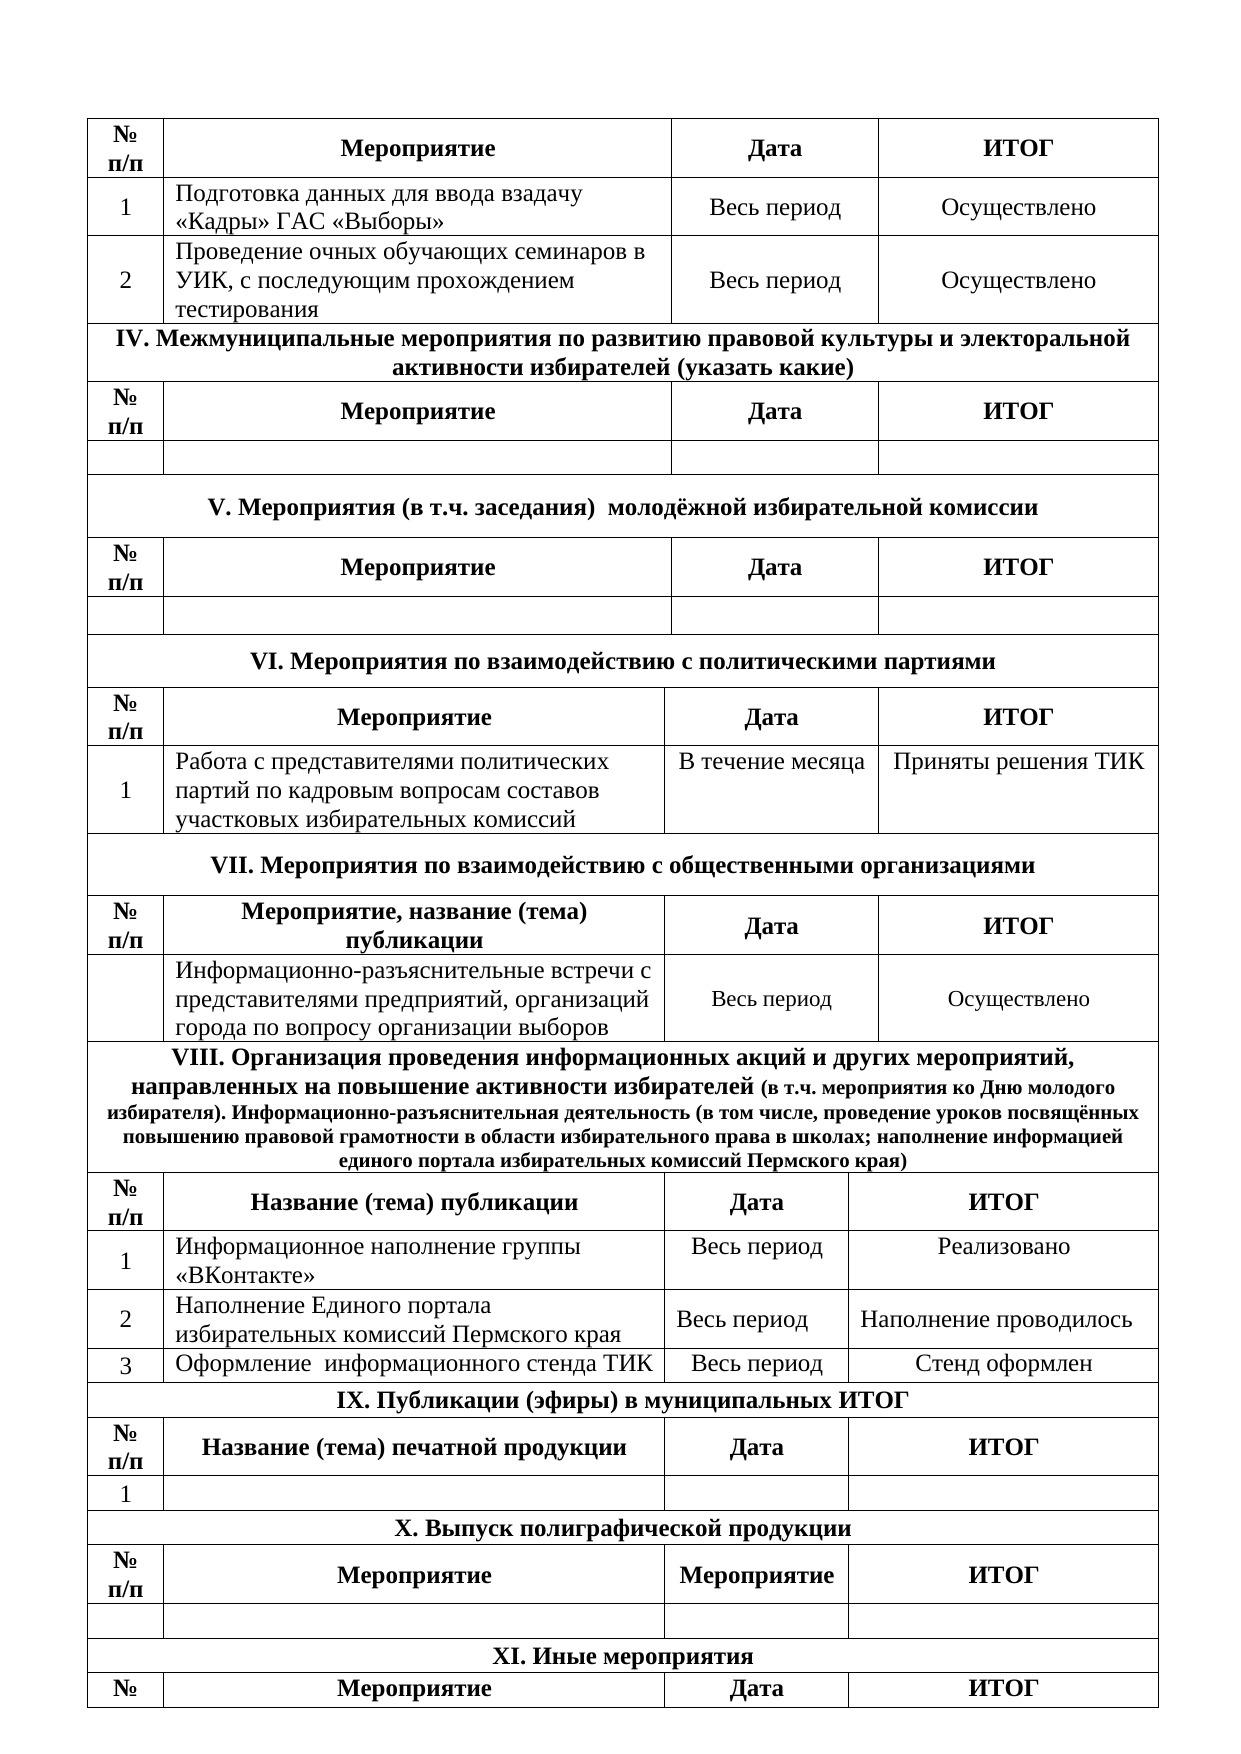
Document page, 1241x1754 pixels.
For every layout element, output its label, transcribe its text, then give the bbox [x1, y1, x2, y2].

table_cell 1 [88, 1231, 163, 1289]
table_cell Наполнение Единого портала избирательных комиссий Пермского края [164, 1290, 664, 1347]
table_cell Дата [672, 382, 878, 439]
table_cell Оформление информационного стенда ТИК [164, 1349, 664, 1382]
table_cell Осуществлено [879, 178, 1158, 235]
table_cell [164, 1476, 664, 1510]
table_cell ИТОГ [879, 538, 1158, 596]
table_cell Приняты решения ТИК [879, 746, 1158, 832]
table_cell № п/п [88, 1418, 163, 1475]
table_cell Мероприятие [164, 688, 664, 745]
table_cell Наполнение проводилось [849, 1290, 1158, 1347]
table_cell Весь период [665, 1349, 848, 1382]
table_cell 3 [88, 1349, 163, 1382]
table_cell № п/п [88, 688, 163, 745]
table_cell [164, 597, 671, 633]
table_cell Мероприятие [665, 1545, 848, 1603]
table_cell V. Мероприятия (в т.ч. заседания) молодёжной избирательной комиссии [88, 475, 1158, 537]
table_cell Дата [672, 538, 878, 596]
table_cell IV. Межмуниципальные мероприятия по развитию правовой культуры и электоральной активности избирателей (указать какие) [88, 324, 1158, 381]
table_cell Дата [665, 1173, 848, 1230]
table_cell Дата [665, 1673, 848, 1707]
table_cell № п/п [88, 896, 163, 954]
table_cell Мероприятие [164, 382, 671, 439]
table_cell № п/п [88, 538, 163, 596]
table_cell ИТОГ [879, 896, 1158, 954]
table_cell ИТОГ [879, 688, 1158, 745]
table_cell Дата [665, 896, 878, 954]
table_cell [88, 955, 163, 1041]
table_cell [88, 441, 163, 474]
table_cell № п/п [88, 1673, 163, 1707]
table_cell [672, 597, 878, 633]
table_cell Х. Выпуск полиграфической продукции [88, 1511, 1158, 1544]
table_cell ИТОГ [879, 119, 1158, 177]
table_cell ИТОГ [879, 382, 1158, 439]
table_cell ИТОГ [849, 1418, 1158, 1475]
table_cell [164, 441, 671, 474]
table_cell Информационно-разъяснительные встречи с представителями предприятий, организаций города по вопросу организации выборов [164, 955, 664, 1041]
table_cell Название (тема) печатной продукции [164, 1418, 664, 1475]
table_cell [849, 1604, 1158, 1637]
table_cell [665, 1476, 848, 1510]
table_cell № п/п [88, 119, 163, 177]
table_cell Мероприятие, название (тема) публикации [164, 896, 664, 954]
table_cell Весь период [665, 1231, 848, 1289]
table_cell Название (тема) публикации [164, 1173, 664, 1230]
table_cell Осуществлено [879, 236, 1158, 322]
table_cell Проведение очных обучающих семинаров в УИК, с последующим прохождением тестирования [319, 236, 671, 322]
table_cell VIII. Организация проведения информационных акций и других мероприятий, направленных на повышение активности избирателей (в т.ч. мероприятия ко Дню молодого избирателя). Информационно-разъяснительная деятельность (в том числе, проведение уроков посвящённых повышению правовой грамотности в области избирательного права в школах; наполнение информацией единого портала избирательных комиссий Пермского края) [88, 1042, 1158, 1172]
table_cell VI. Мероприятия по взаимодействию с политическими партиями [88, 635, 1158, 687]
table_cell Весь период [665, 955, 878, 1041]
table_cell Весь период [672, 178, 878, 235]
table_cell Стенд оформлен [849, 1349, 1158, 1382]
table_cell № п/п [88, 1545, 163, 1603]
table_cell [88, 597, 163, 633]
table_cell Дата [665, 1418, 848, 1475]
table_cell 1 [88, 746, 163, 832]
table_cell Весь период [665, 1290, 848, 1347]
table_cell 2 [88, 1290, 163, 1347]
table_cell Дата [665, 688, 878, 745]
table_cell Осуществлено [879, 955, 1158, 1041]
table_cell Подготовка данных для ввода взадачу «Кадры» ГАС «Выборы» [445, 178, 671, 235]
table_cell В течение месяца [665, 746, 878, 832]
table_cell ИТОГ [849, 1673, 1158, 1707]
table_cell [672, 441, 878, 474]
table_cell [879, 441, 1158, 474]
table_cell [879, 597, 1158, 633]
table_cell Реализовано [849, 1231, 1158, 1289]
table_cell IX. Публикации (эфиры) в муниципальных ИТОГ [88, 1383, 1158, 1417]
table_cell VII. Мероприятия по взаимодействию с общественными организациями [88, 834, 1158, 895]
table_cell ХI. Иные мероприятия [88, 1639, 1158, 1672]
table_cell Информационное наполнение группы «ВКонтакте» [164, 1231, 664, 1289]
table_cell Работа с представителями политических партий по кадровым вопросам составов участковых избирательных комиссий [164, 746, 664, 832]
table_cell 2 [88, 236, 163, 322]
table_cell № п/п [88, 382, 163, 439]
table_cell Мероприятие [164, 1673, 664, 1707]
table_cell [164, 1604, 664, 1637]
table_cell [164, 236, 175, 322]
table_cell 1 [88, 1476, 163, 1510]
table_cell [665, 1604, 848, 1637]
table_cell ИТОГ [849, 1545, 1158, 1603]
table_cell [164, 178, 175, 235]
table_cell [88, 1604, 163, 1637]
table_cell Дата [672, 119, 878, 177]
table_cell Весь период [672, 236, 878, 322]
table_cell Мероприятие [164, 1545, 664, 1603]
table_cell ИТОГ [849, 1173, 1158, 1230]
table_cell Мероприятие [164, 119, 671, 177]
table_cell № п/п [88, 1173, 163, 1230]
table_cell 1 [88, 178, 163, 235]
table_cell Мероприятие [164, 538, 671, 596]
table_cell [849, 1476, 1158, 1510]
